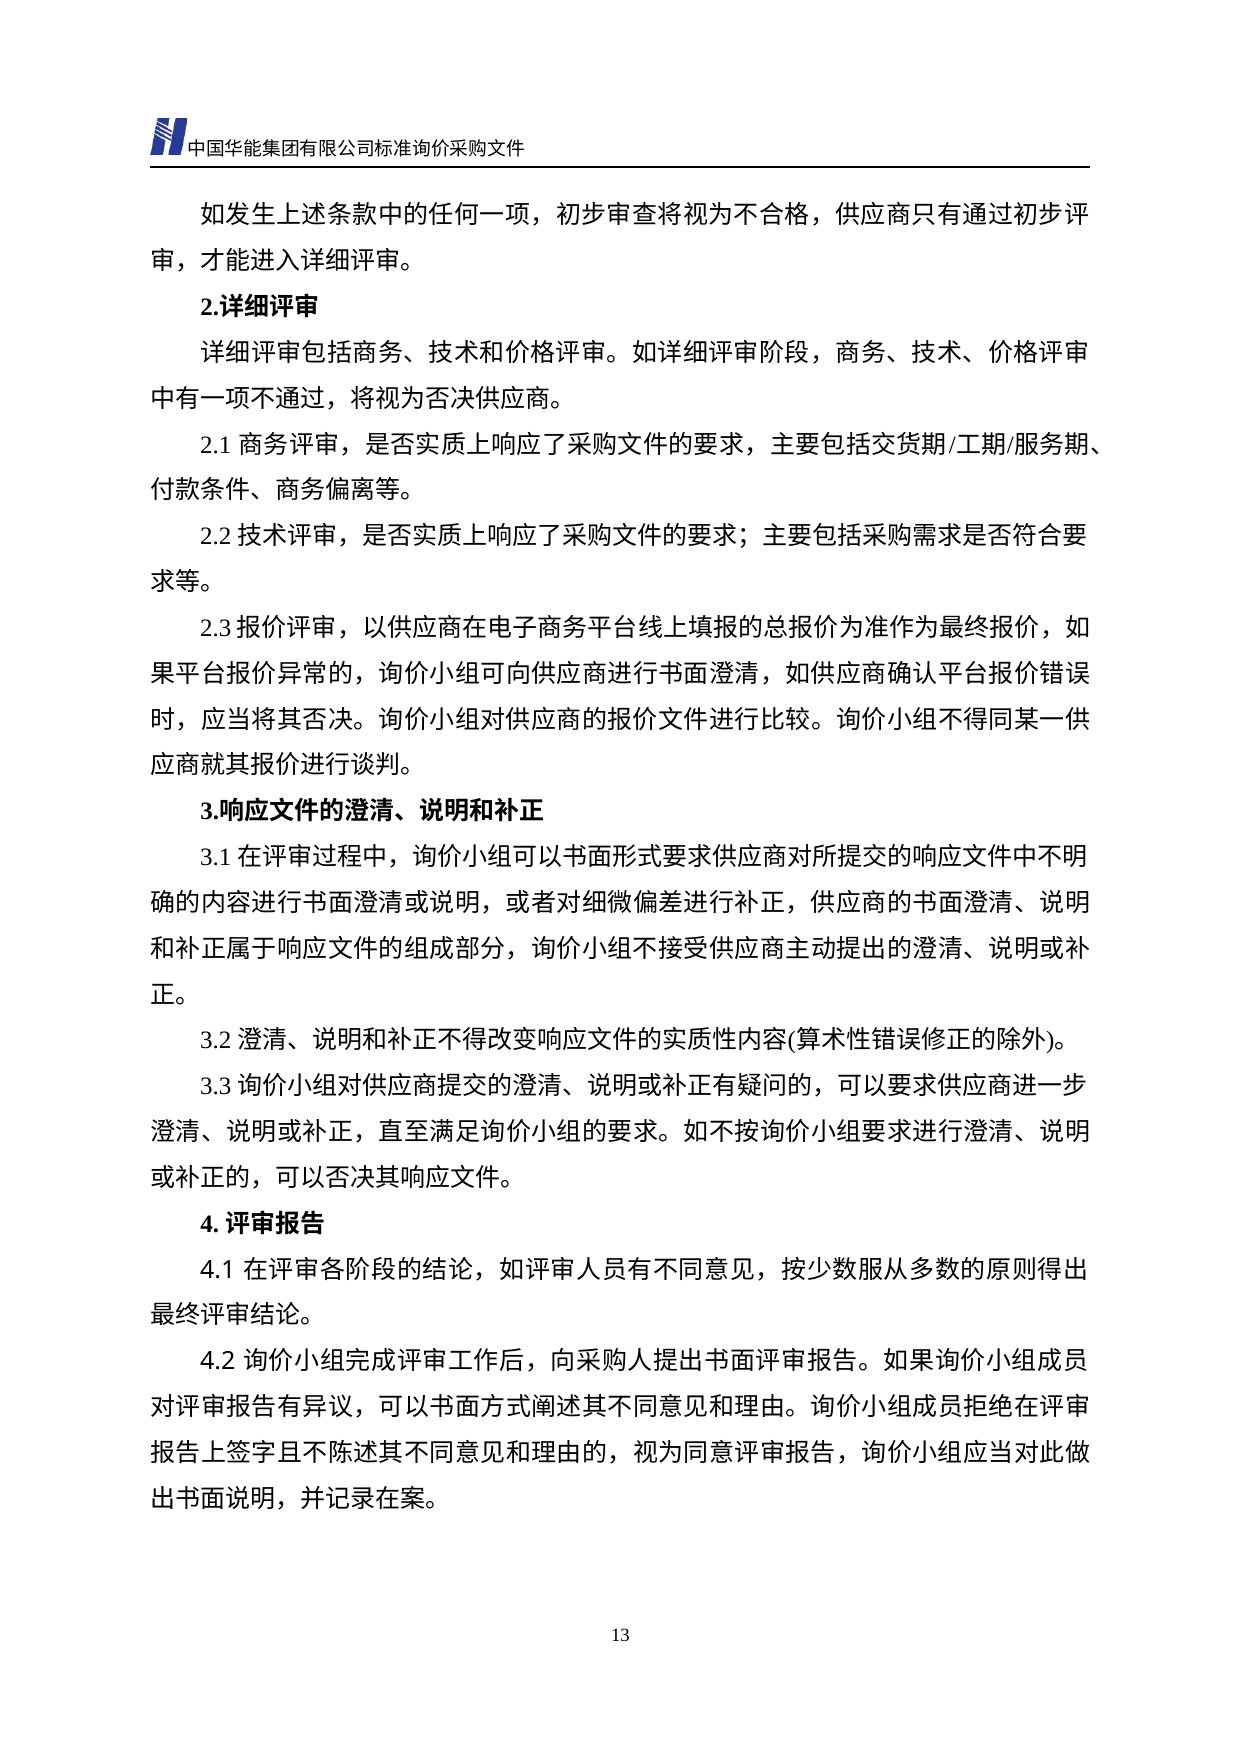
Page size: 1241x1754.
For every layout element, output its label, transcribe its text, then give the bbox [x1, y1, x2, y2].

text 3.2 澄清、说明和补正不得改变响应文件的实质性内容(算术性错误修正的除外)。 [150, 1012, 1090, 1058]
text 2.详细评审 [150, 279, 1090, 325]
text 4.2 询价小组完成评审工作后，向采购人提出书面评审报告。如果询价小组成员对评审报告有异议，可以书面方式阐述其不同意见和理由。询价小组成员拒绝在评审报告上签字且不陈述其不同意见和理由的，视为同意评审报告，询价小组应当对此做出书面说明，并记录在案。 [150, 1333, 1090, 1516]
picture [150, 118, 188, 155]
text 2.1 商务评审，是否实质上响应了采购文件的要求，主要包括交货期/工期/服务期、付款条件、商务偏离等。 [150, 416, 1090, 508]
text 3.响应文件的澄清、说明和补正 [150, 783, 1090, 829]
text 4.1 在评审各阶段的结论，如评审人员有不同意见，按少数服从多数的原则得出最终评审结论。 [150, 1241, 1090, 1333]
text 3.1 在评审过程中，询价小组可以书面形式要求供应商对所提交的响应文件中不明确的内容进行书面澄清或说明，或者对细微偏差进行补正，供应商的书面澄清、说明和补正属于响应文件的组成部分，询价小组不接受供应商主动提出的澄清、说明或补正。 [150, 829, 1090, 1012]
text 详细评审包括商务、技术和价格评审。如详细评审阶段，商务、技术、价格评审中有一项不通过，将视为否决供应商。 [150, 325, 1090, 416]
text 如发生上述条款中的任何一项，初步审查将视为不合格，供应商只有通过初步评审，才能进入详细评审。 [150, 187, 1090, 279]
text 4. 评审报告 [150, 1196, 1090, 1241]
text 2.2 技术评审，是否实质上响应了采购文件的要求；主要包括采购需求是否符合要求等。 [150, 508, 1090, 600]
text 2.3报价评审，以供应商在电子商务平台线上填报的总报价为准作为最终报价，如果平台报价异常的，询价小组可向供应商进行书面澄清，如供应商确认平台报价错误时，应当将其否决。询价小组对供应商的报价文件进行比较。询价小组不得同某一供应商就其报价进行谈判。 [150, 600, 1090, 783]
text 3.3 询价小组对供应商提交的澄清、说明或补正有疑问的，可以要求供应商进一步澄清、说明或补正，直至满足询价小组的要求。如不按询价小组要求进行澄清、说明或补正的，可以否决其响应文件。 [150, 1058, 1090, 1196]
